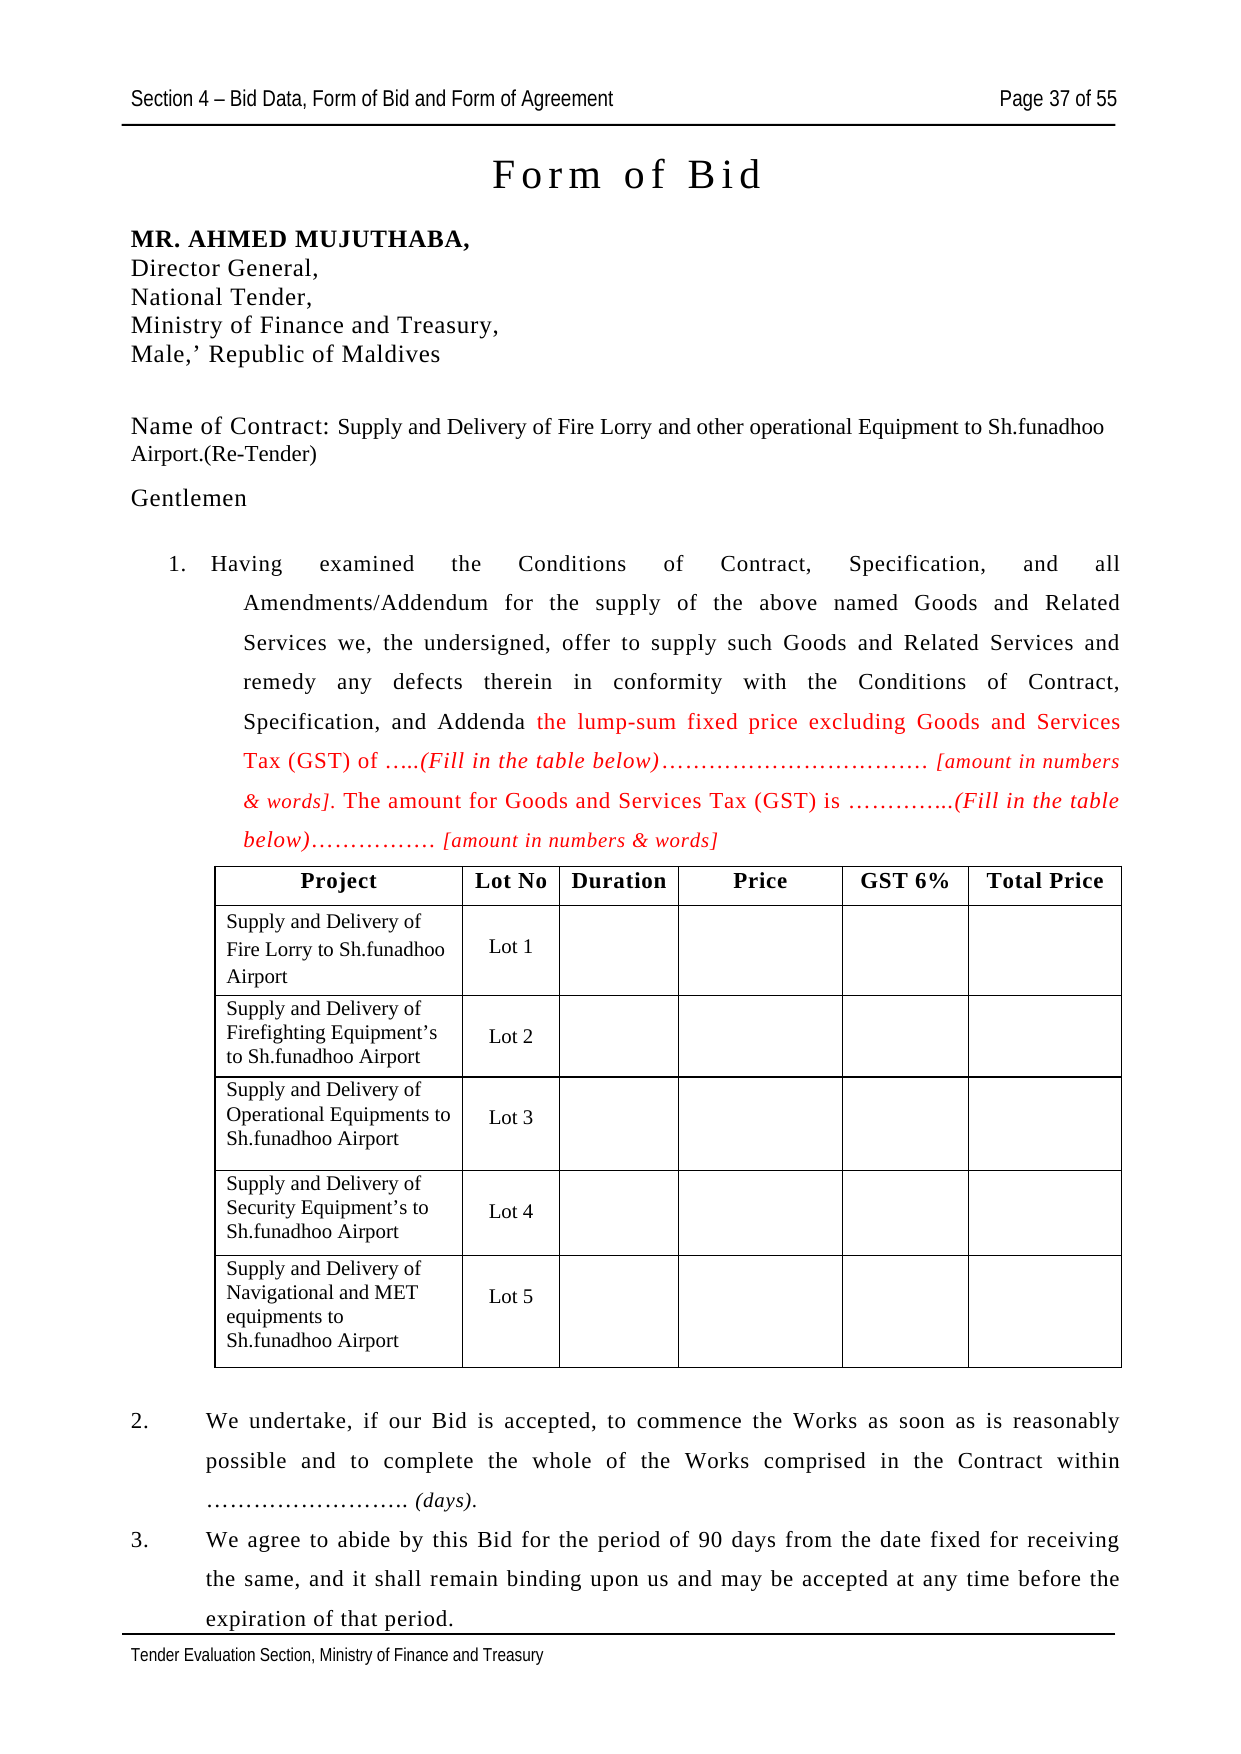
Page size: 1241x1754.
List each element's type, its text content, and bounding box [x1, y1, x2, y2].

table_cell Lot 5 [463, 1256, 559, 1367]
text MR. AHMED MUJUTHABA, [131, 224, 1122, 253]
table_cell [679, 1171, 842, 1255]
table_cell [969, 906, 1121, 995]
subtitle Gentlemen [131, 483, 1122, 511]
table_cell [969, 1078, 1121, 1170]
table_header GST 6% [843, 867, 968, 905]
table_cell Supply and Delivery of Navigational and MET equipments to Sh.funadhoo Airport [216, 1256, 462, 1367]
table_cell Lot 1 [463, 906, 559, 995]
table_cell [679, 1078, 842, 1170]
table_cell [843, 906, 968, 995]
table_cell [843, 1078, 968, 1170]
table_cell [560, 1256, 678, 1367]
text National Tender, [131, 282, 1122, 310]
text Ministry of Finance and Treasury, [131, 310, 1122, 339]
table_cell Supply and Delivery of Security Equipment’s to Sh.funadhoo Airport [216, 1171, 462, 1255]
table_cell [843, 1256, 968, 1367]
table_cell Lot 4 [463, 1171, 559, 1255]
table_cell [560, 906, 678, 995]
text 3. We agree to abide by this Bid for the period of 90 days from the date fixed for receiving the same, and it shall remain binding upon us and may be accepted at any time before the expiration of that period. [131, 1526, 1122, 1631]
table_header Project [216, 867, 462, 905]
table_cell [560, 1078, 678, 1170]
table_cell [969, 1171, 1121, 1255]
text Name of Contract: Supply and Delivery of Fire Lorry and other operational Equipment to Sh.funadhoo Airport.(Re-Tender) [131, 411, 1122, 466]
table_header Total Price [969, 867, 1121, 905]
table_cell [679, 1256, 842, 1367]
table_cell Supply and Delivery of Firefighting Equipment’s to Sh.funadhoo Airport [216, 996, 462, 1076]
table_header Price [679, 867, 842, 905]
list Having examined the Conditions of Contract, Specification, and all Amendments/Addendum for the supply of the above named Goods and Related Services we, the undersigned, offer to supply such Goods and Related Services and remedy any defects therein in conformity with the Conditions of Contract, Specification, and Addenda the lump-sum fixed price excluding Goods and Services Tax (GST) of …..(Fill in the table below)……………………………. [amount in numbers & words]. The amount for Goods and Services Tax (GST) is …………..(Fill in the table below)……………. [amount in numbers & words] [168, 550, 1122, 852]
table_cell [679, 906, 842, 995]
table_cell Lot 3 [463, 1078, 559, 1170]
table_cell Supply and Delivery of Operational Equipments to Sh.funadhoo Airport [216, 1078, 462, 1170]
table_cell [969, 1256, 1121, 1367]
table_cell [843, 1171, 968, 1255]
table_header Duration [560, 867, 678, 905]
table_header Lot No [463, 867, 559, 905]
table_cell [560, 1171, 678, 1255]
table_cell Lot 2 [463, 996, 559, 1076]
table_cell [843, 996, 968, 1076]
table_cell [560, 996, 678, 1076]
table_cell [679, 996, 842, 1076]
table_cell Supply and Delivery of Fire Lorry to Sh.funadhoo Airport [216, 906, 462, 995]
text Director General, [131, 253, 1122, 282]
text Male,’ [131, 339, 1122, 368]
text Form of Bid [131, 150, 1122, 198]
table_cell [969, 996, 1121, 1076]
text 2. We undertake, if our Bid is accepted, to commence the Works as soon as is reasonably possible and to complete the whole of the Works comprised in the Contract within …………………….. (days). [131, 1407, 1122, 1512]
